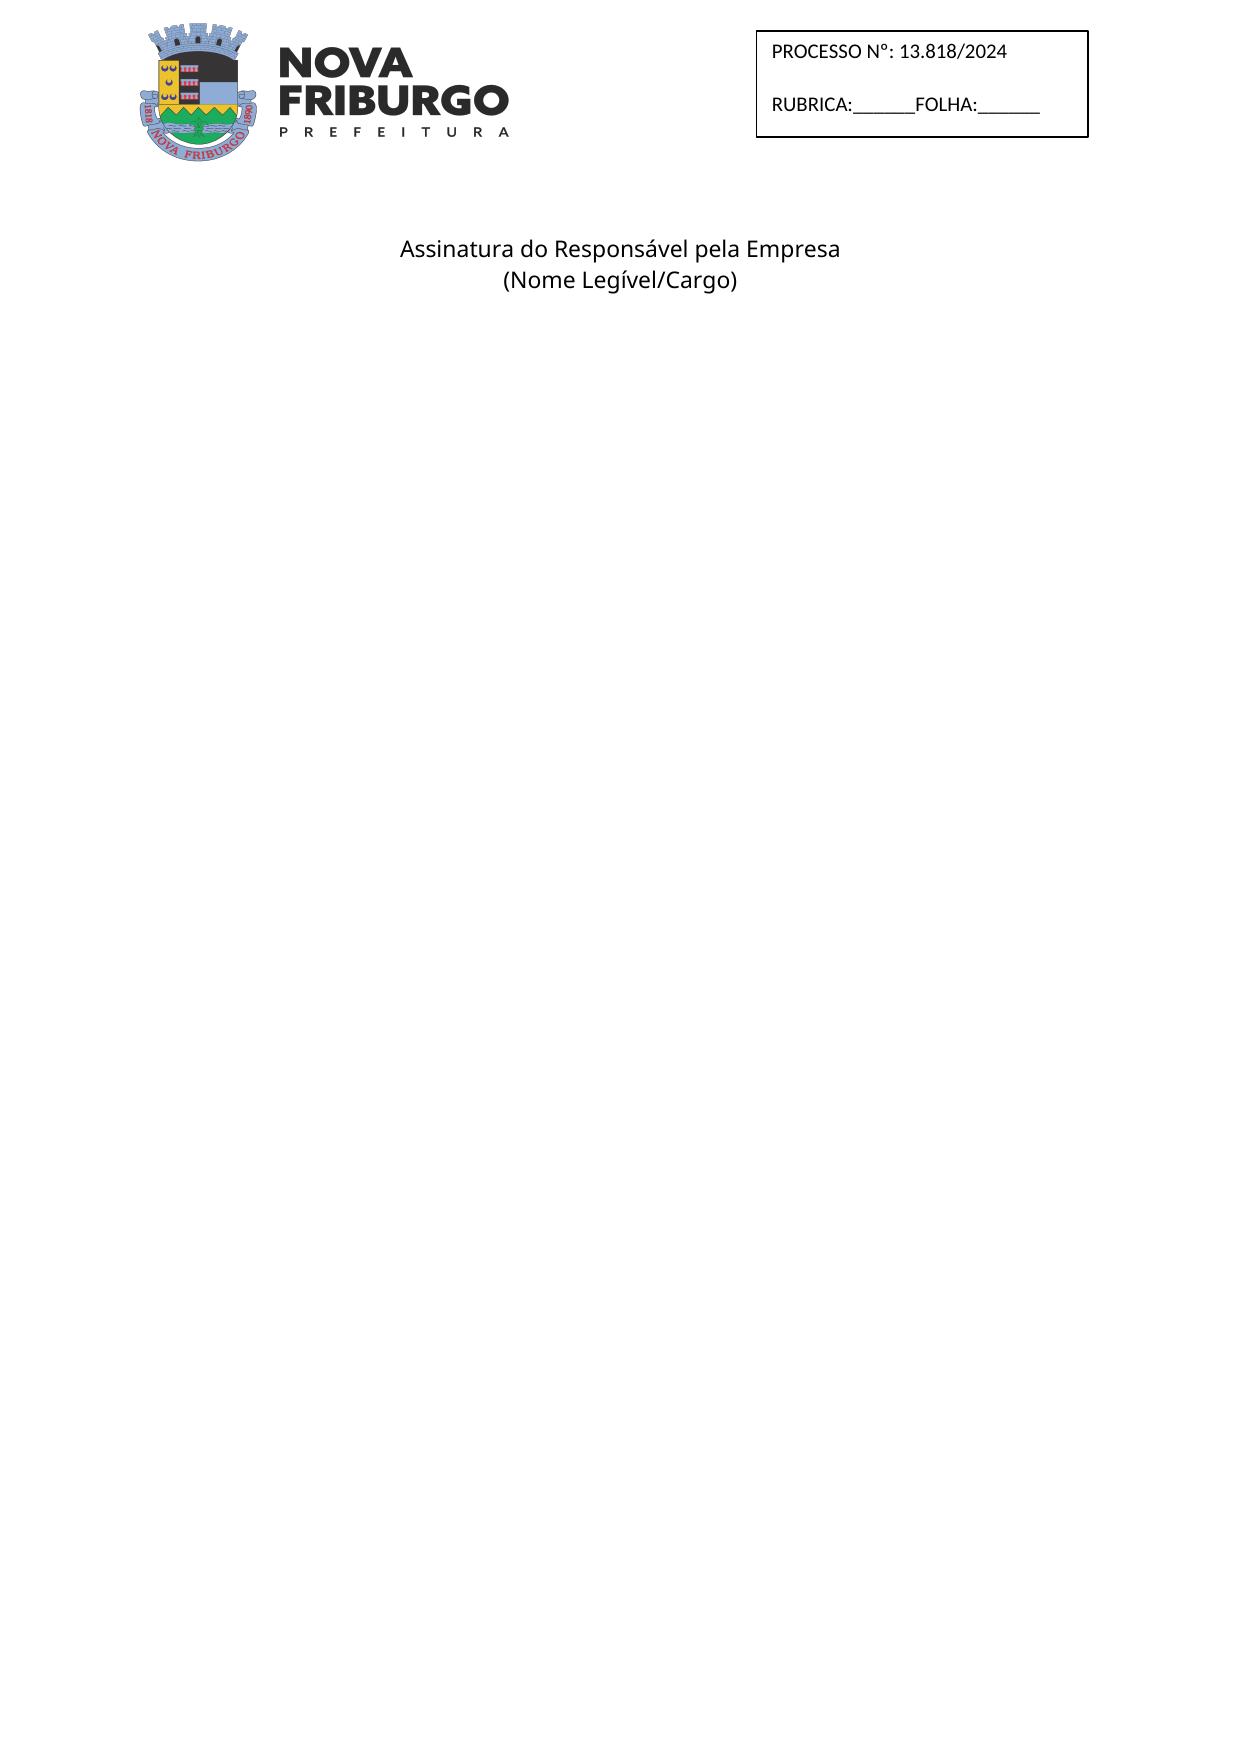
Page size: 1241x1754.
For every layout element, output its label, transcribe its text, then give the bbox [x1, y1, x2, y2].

text (Nome Legível/Cargo) [148, 264, 1092, 295]
text Assinatura do Responsável pela Empresa [148, 233, 1092, 264]
picture [126, 17, 523, 163]
